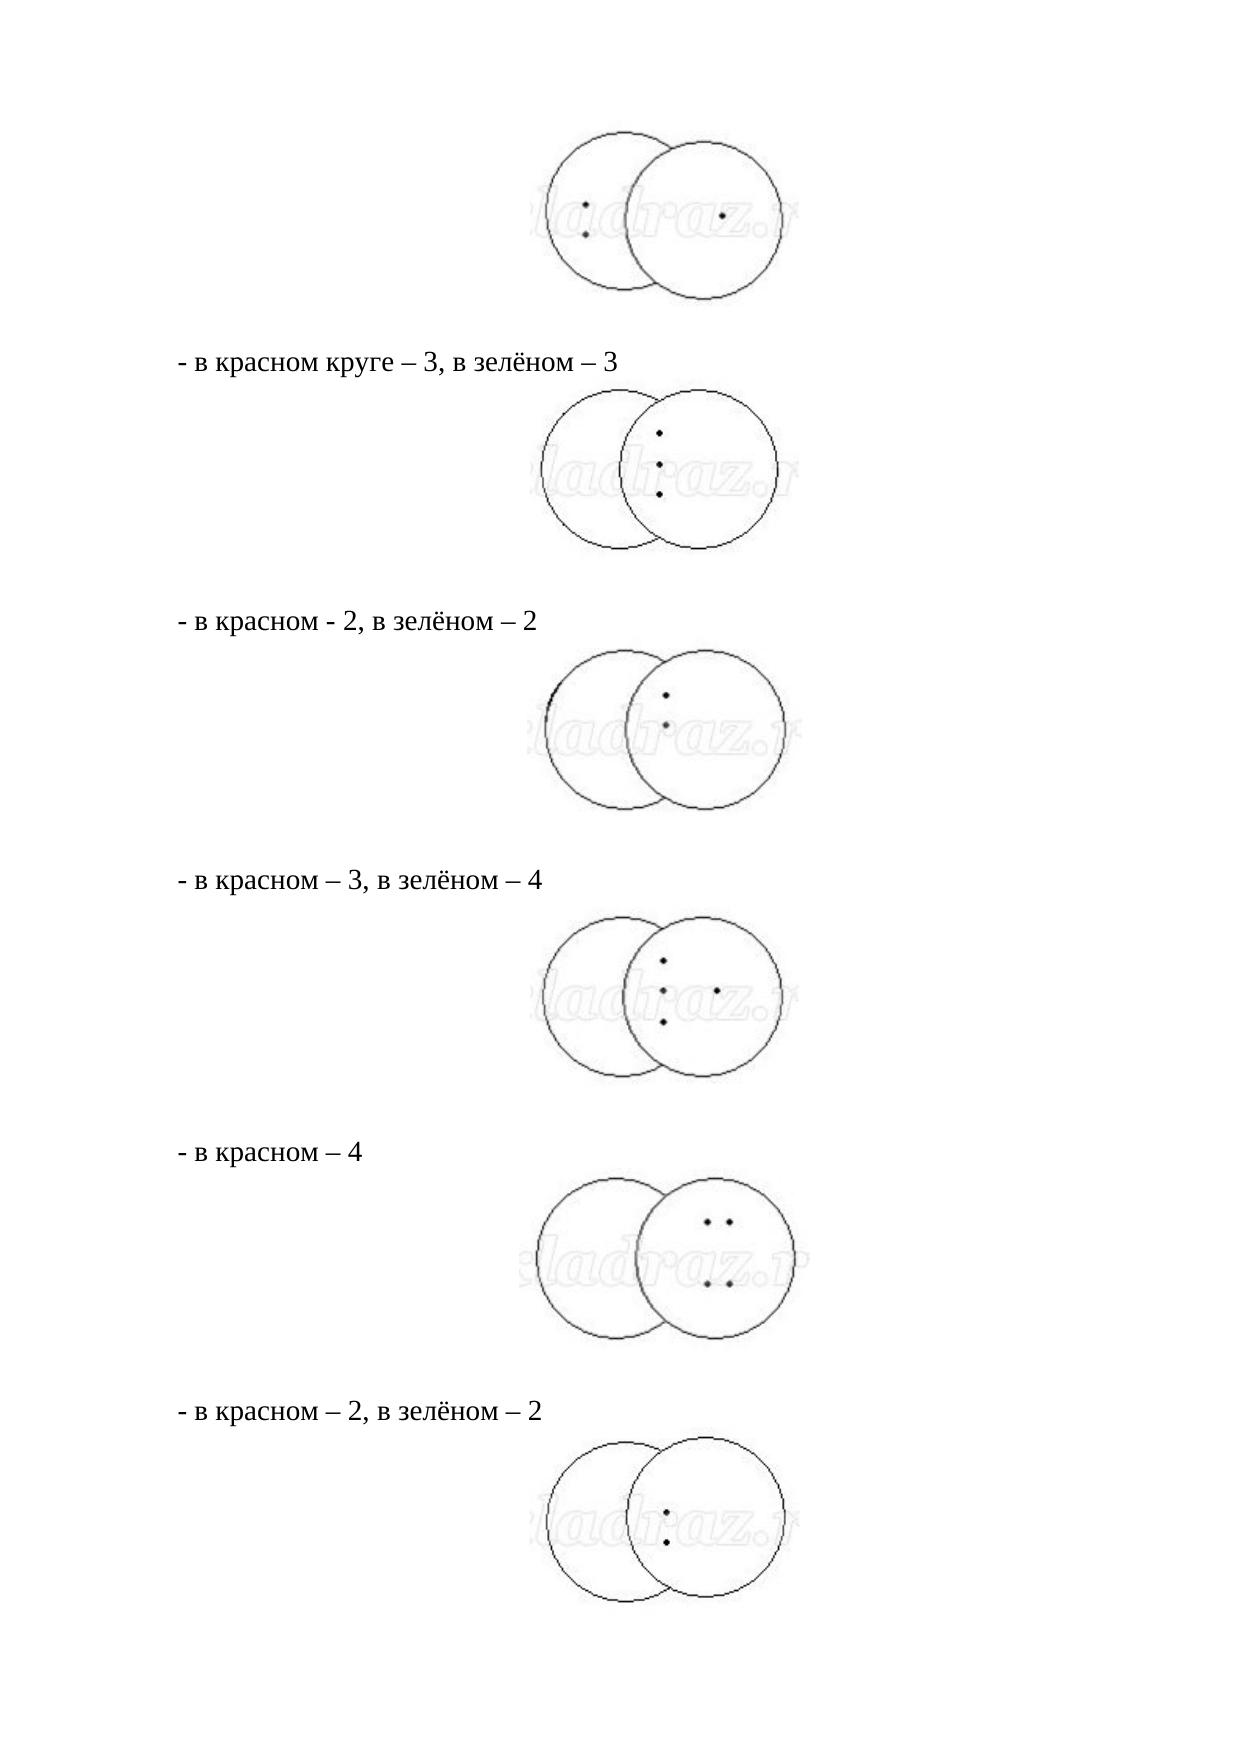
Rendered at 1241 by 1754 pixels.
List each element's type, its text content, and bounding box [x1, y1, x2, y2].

picture [527, 636, 802, 829]
text - в красном – 4 [177, 1101, 1152, 1168]
picture [530, 896, 799, 1101]
text - в красном – 3, в зелёном – 4 [177, 829, 1152, 896]
text - в красном круге – 3, в зелёном – 3 [177, 310, 1152, 377]
text - в красном – 2, в зелёном – 2 [177, 1360, 1152, 1427]
picture [519, 1167, 810, 1360]
picture [529, 1427, 800, 1620]
text - в красном - 2, в зелёном – 2 [177, 569, 1152, 637]
picture [530, 118, 799, 311]
picture [530, 377, 799, 570]
